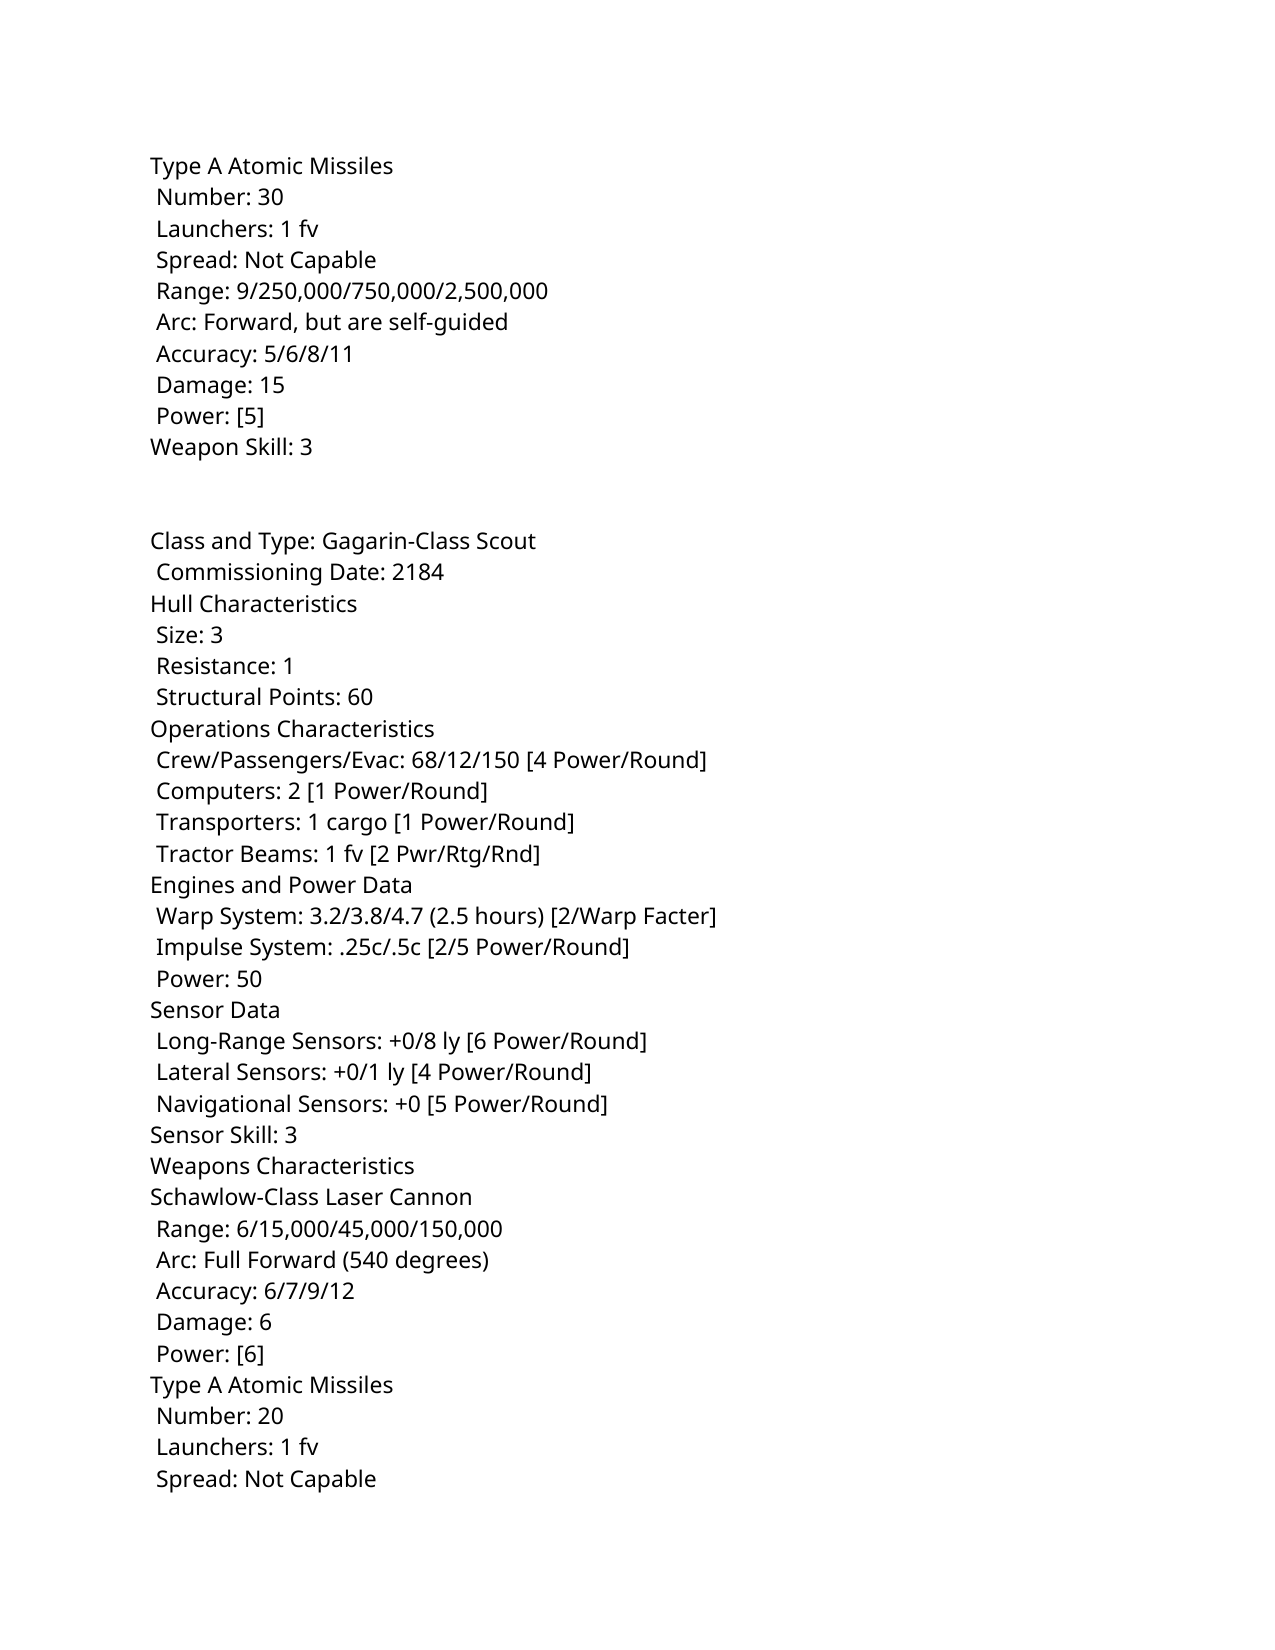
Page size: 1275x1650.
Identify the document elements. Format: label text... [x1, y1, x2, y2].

text Hull Characteristics [150, 587, 1125, 619]
text Spread: Not Capable [150, 1462, 1125, 1494]
text Range: 6/15,000/45,000/150,000 [150, 1212, 1125, 1244]
text Schawlow-Class Laser Cannon [150, 1181, 1125, 1212]
text Computers: 2 [1 Power/Round] [150, 775, 1125, 806]
text Type A Atomic Missiles [150, 1369, 1125, 1400]
text Long-Range Sensors: +0/8 ly [6 Power/Round] [150, 1025, 1125, 1056]
text Accuracy: 6/7/9/12 [150, 1275, 1125, 1306]
text Resistance: 1 [150, 650, 1125, 681]
text Weapons Characteristics [150, 1150, 1125, 1181]
text Arc: Full Forward (540 degrees) [150, 1244, 1125, 1275]
text Number: 20 [150, 1400, 1125, 1431]
text Damage: 15 [150, 369, 1125, 400]
text Sensor Skill: 3 [150, 1119, 1125, 1150]
text Damage: 6 [150, 1306, 1125, 1337]
text Power: [5] [150, 400, 1125, 431]
text Transporters: 1 cargo [1 Power/Round] [150, 806, 1125, 837]
text Weapon Skill: 3 [150, 431, 1125, 462]
text Power: 50 [150, 962, 1125, 994]
text Arc: Forward, but are self-guided [150, 306, 1125, 337]
text Crew/Passengers/Evac: 68/12/150 [4 Power/Round] [150, 744, 1125, 775]
text Size: 3 [150, 619, 1125, 650]
text Lateral Sensors: +0/1 ly [4 Power/Round] [150, 1056, 1125, 1087]
text Tractor Beams: 1 fv [2 Pwr/Rtg/Rnd] [150, 837, 1125, 869]
text Sensor Data [150, 994, 1125, 1025]
text Structural Points: 60 [150, 681, 1125, 712]
text Operations Characteristics [150, 712, 1125, 744]
text Type A Atomic Missiles [150, 150, 1125, 181]
text Number: 30 [150, 181, 1125, 212]
text Warp System: 3.2/3.8/4.7 (2.5 hours) [2/Warp Facter] [150, 900, 1125, 931]
text Commissioning Date: 2184 [150, 556, 1125, 587]
text Range: 9/250,000/750,000/2,500,000 [150, 275, 1125, 306]
text Engines and Power Data [150, 869, 1125, 900]
text Launchers: 1 fv [150, 212, 1125, 244]
text Launchers: 1 fv [150, 1431, 1125, 1462]
text Navigational Sensors: +0 [5 Power/Round] [150, 1087, 1125, 1119]
text Class and Type: Gagarin-Class Scout [150, 525, 1125, 556]
text Accuracy: 5/6/8/11 [150, 337, 1125, 369]
text Impulse System: .25c/.5c [2/5 Power/Round] [150, 931, 1125, 962]
text Spread: Not Capable [150, 244, 1125, 275]
text Power: [6] [150, 1337, 1125, 1369]
